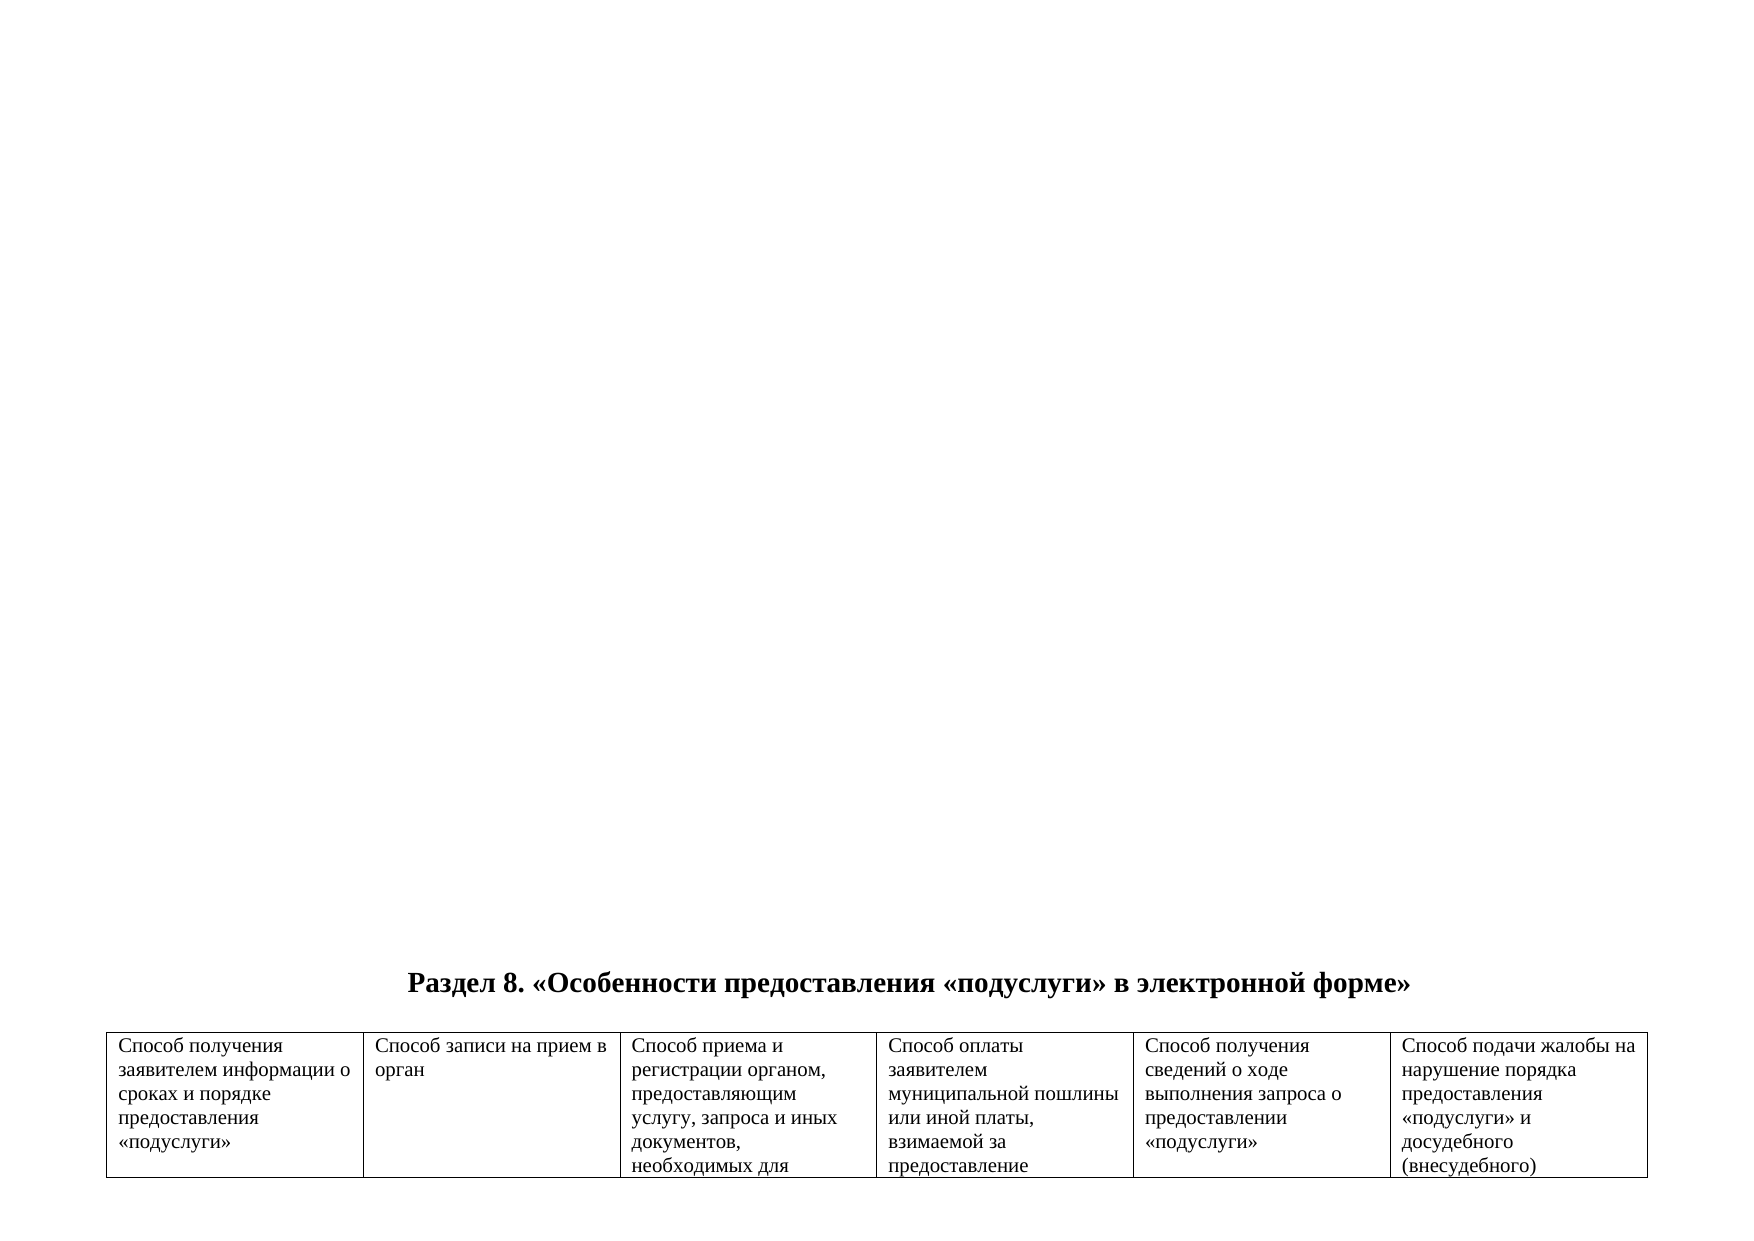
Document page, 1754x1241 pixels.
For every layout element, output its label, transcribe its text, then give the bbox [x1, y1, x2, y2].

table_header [621, 1033, 876, 1177]
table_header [1391, 1033, 1647, 1177]
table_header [1134, 1033, 1390, 1177]
text Раздел 8. «Особенности предоставления «подуслуги» в электронной форме» [118, 965, 1701, 998]
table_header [877, 1033, 1133, 1177]
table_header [107, 1033, 363, 1177]
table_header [364, 1033, 620, 1177]
